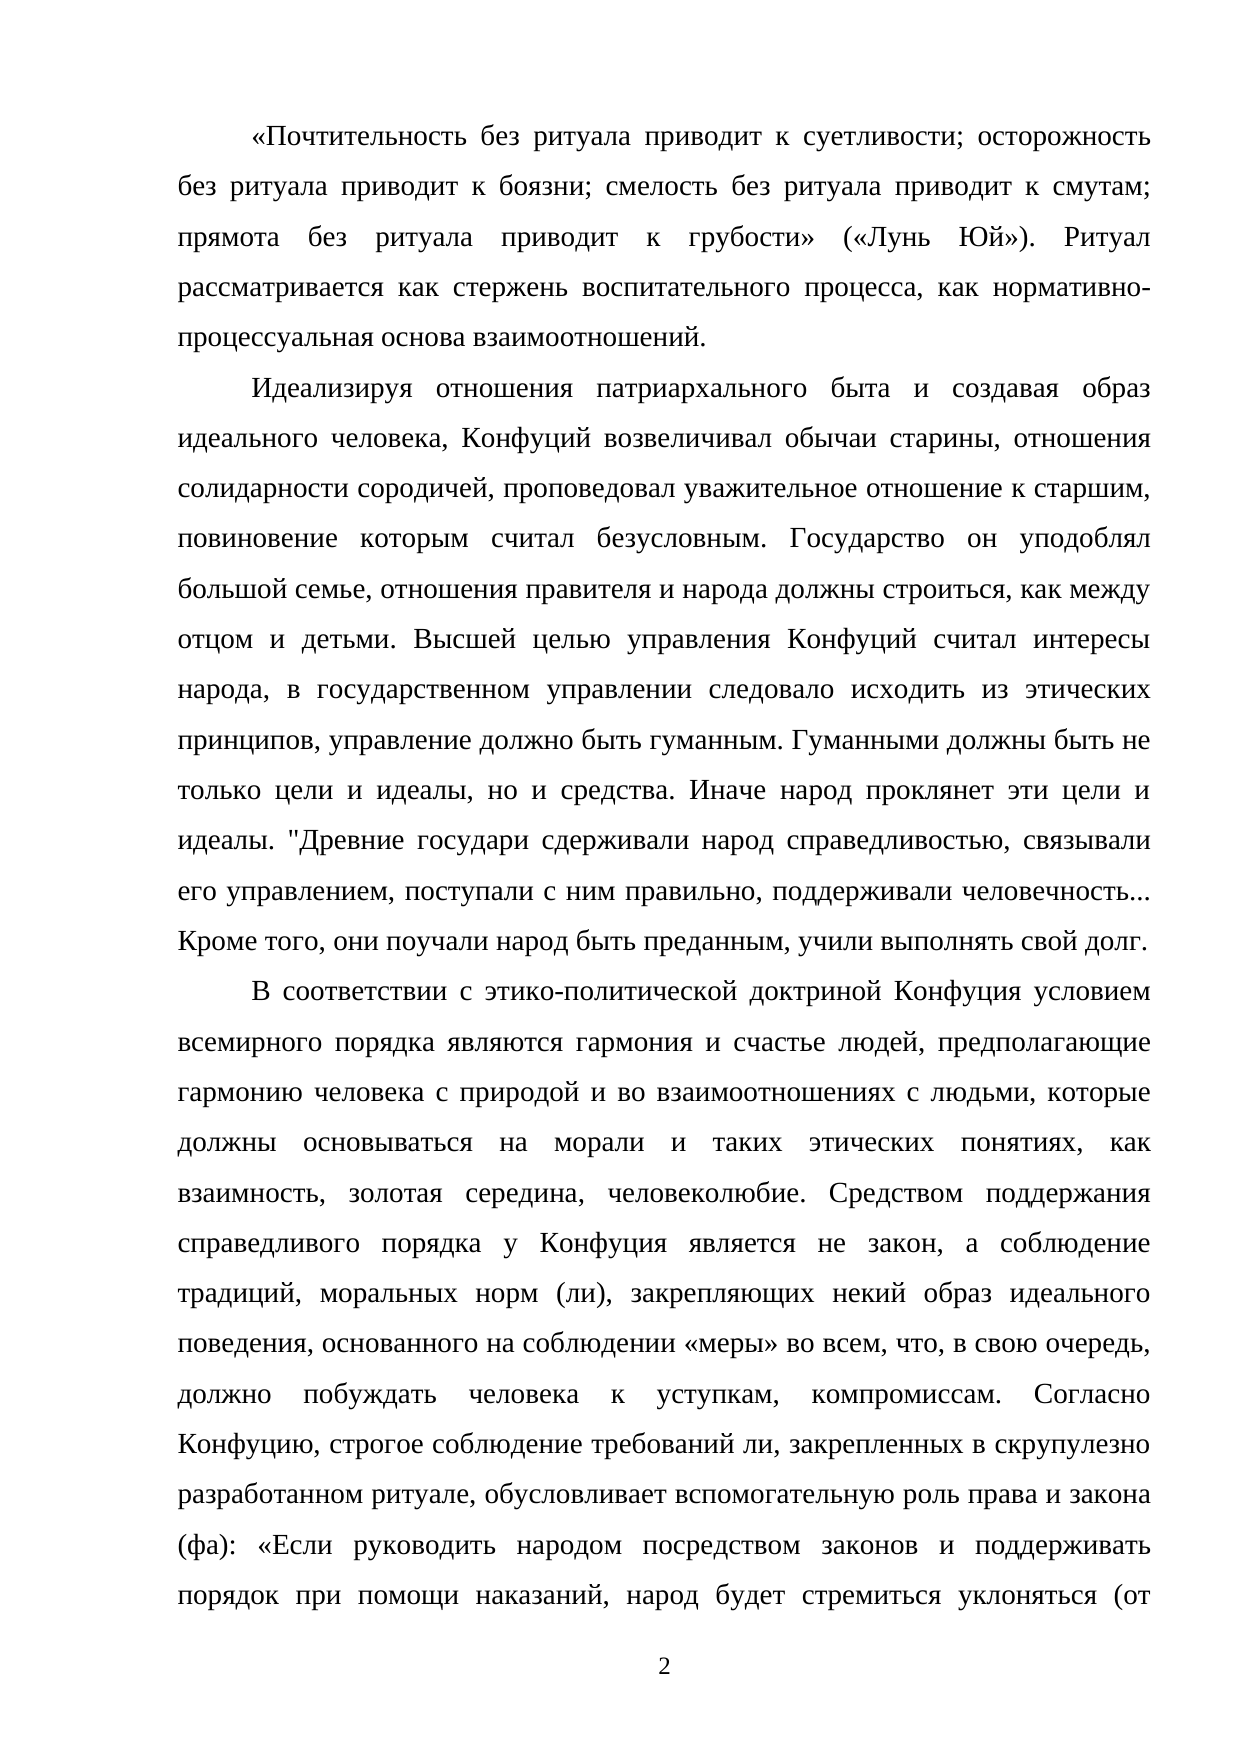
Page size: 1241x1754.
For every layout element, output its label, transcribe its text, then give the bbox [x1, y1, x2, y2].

text «Почтительность без ритуала приводит к суетливости; осторожность без ритуала приводит к боязни; смелость без ритуала приводит к смутам; прямота без ритуала приводит к грубости» («Лунь Юй»). Ритуал рассматривается как стержень воспитательного процесса, как нормативно-процессуальная основа взаимоотношений. [177, 118, 1152, 353]
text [177, 973, 1152, 1611]
text Идеализируя отношения патриархального быта и создавая образ идеального человека, Конфуций возвеличивал обычаи старины, отношения солидарности сородичей, проповедовал уважительное отношение к старшим, повиновение которым считал безусловным. Государство он уподоблял большой семье, отношения правителя и народа должны строиться, как между отцом и детьми. Высшей целью управления Конфуций считал интересы народа, в государственном управлении следовало исходить из этических принципов, управление должно быть гуманным. Гуманными должны быть не только цели и идеалы, но и средства. Иначе народ проклянет эти цели и идеалы. "Древние государи сдерживали народ справедливостью, связывали его управлением, поступали с ним правильно, поддерживали человечность... Кроме того, они поучали народ быть преданным, учили выполнять свой долг. [177, 370, 1152, 957]
